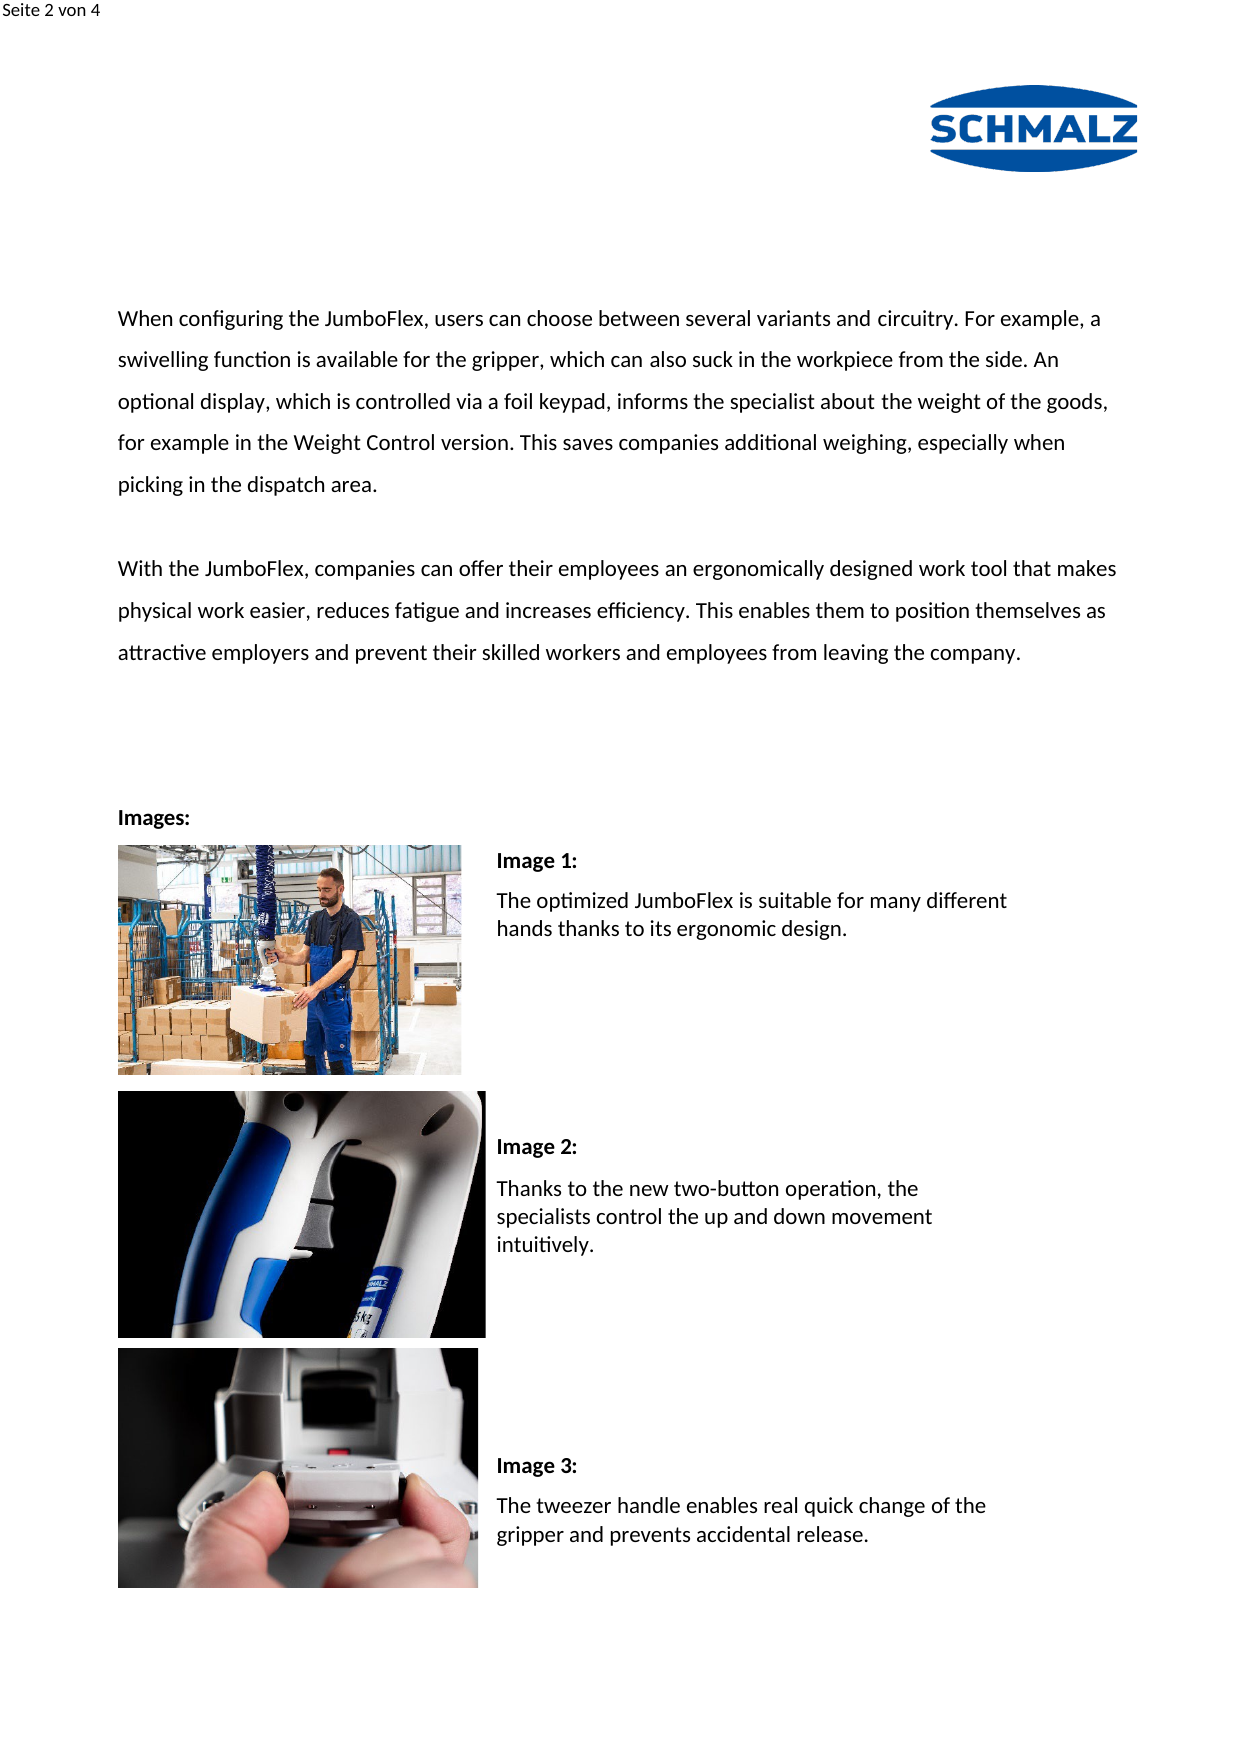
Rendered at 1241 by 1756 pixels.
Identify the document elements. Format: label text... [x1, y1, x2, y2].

picture [118, 845, 462, 1075]
table_cell Image 3: The tweezer handle enables real quick change of the gripper and prevents accidental release. [491, 1375, 1017, 1594]
table_cell Image 2: Thanks to the new two-button operation, the specialists control the up and down movement intuitively. [491, 1060, 1017, 1374]
subtitle Images: [118, 803, 1146, 831]
picture [118, 1091, 486, 1338]
picture [930, 85, 1138, 172]
text When configuring the JumboFlex, users can choose between several variants and circuitry. For example, a swivelling function is available for the gripper, which can also suck in the workpiece from the side. An optional display, which is controlled via a foil keypad, informs the specialist about the weight of the goods, for example in the Weight Control version. This saves companies additional weighing, especially when picking in the dispatch area. [118, 304, 1135, 498]
picture [118, 1348, 479, 1588]
table_header Image 1: The optimized JumboFlex is suitable for many different hands thanks to its ergonomic design. [491, 849, 1017, 1060]
text With the JumboFlex, companies can offer their employees an ergonomically designed work tool that makes physical work easier, reduces fatigue and increases efficiency. This enables them to position themselves as attractive employers and prevent their skilled workers and employees from leaving the company. [118, 554, 1134, 666]
